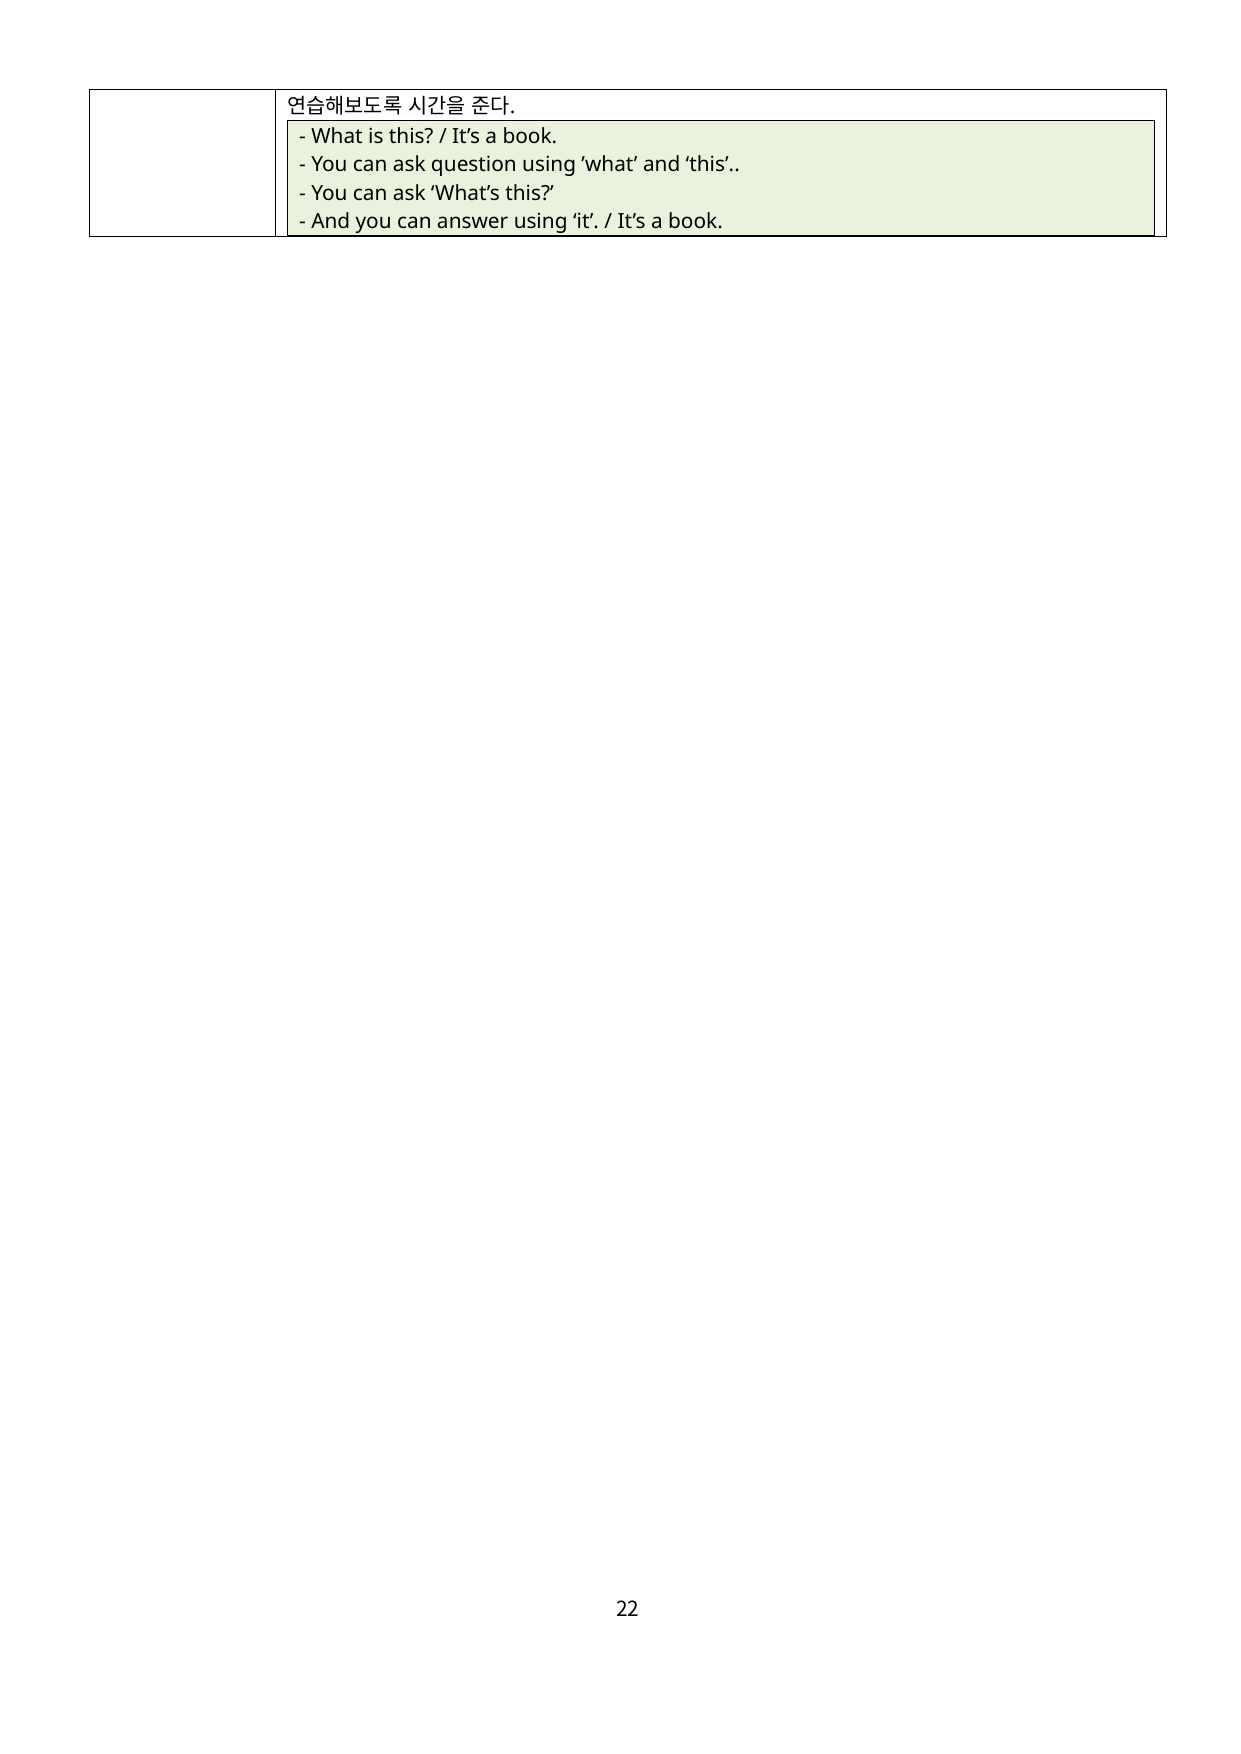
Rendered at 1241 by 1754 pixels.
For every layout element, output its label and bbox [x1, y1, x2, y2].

table_header [276, 90, 1166, 236]
table_header [90, 90, 275, 236]
